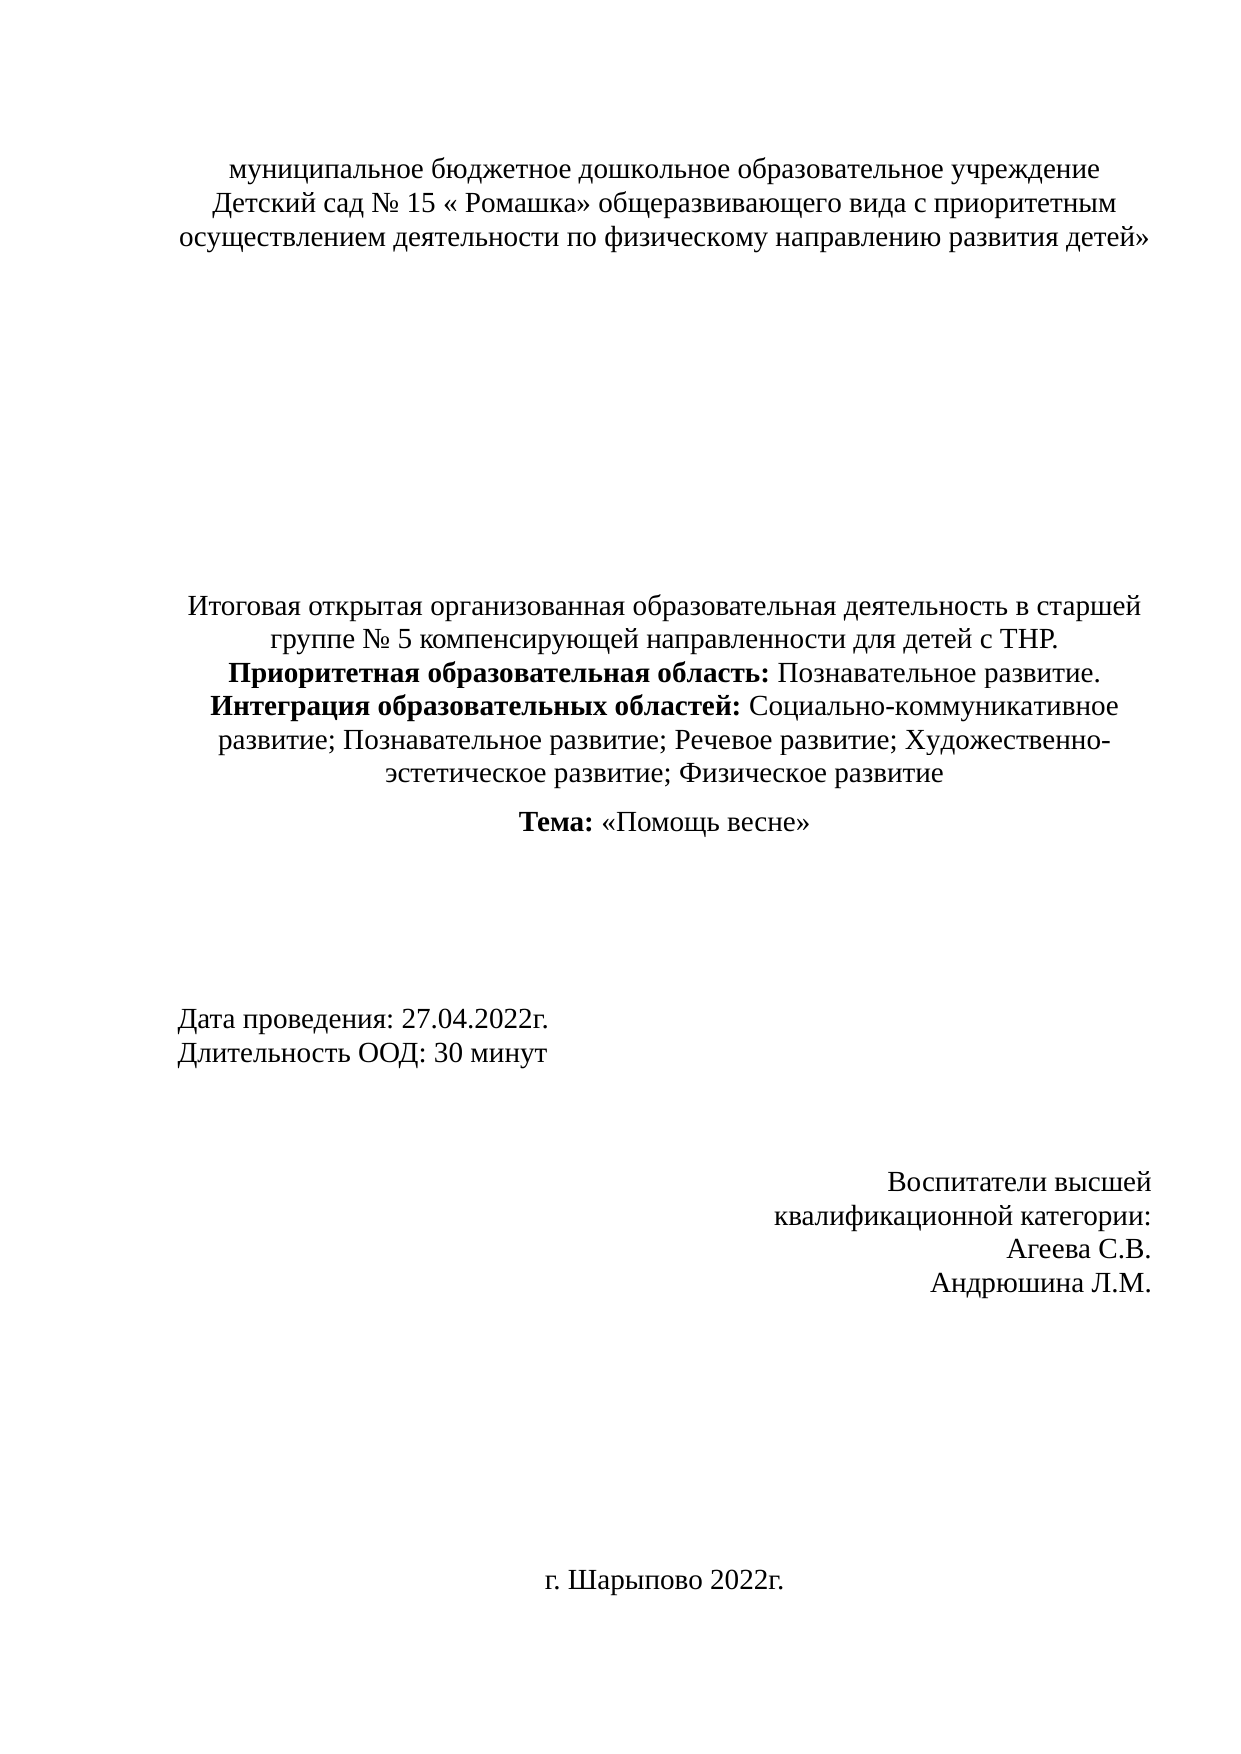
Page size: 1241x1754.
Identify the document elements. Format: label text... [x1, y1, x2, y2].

text Воспитатели высшей [177, 1164, 1152, 1198]
text г. Шарыпово 2022г. [177, 1562, 1152, 1596]
text Длительность ООД: 30 минут [177, 1035, 1152, 1068]
text Дата проведения: 27.04.2022г. [177, 1001, 1152, 1035]
text Агеева С.В. [177, 1231, 1152, 1265]
text Тема: «Помощь весне» [177, 804, 1152, 838]
text Детский сад № 15 « Ромашка» общеразвивающего вида с приоритетным осуществлением деятельности по физическому направлению развития детей» [177, 185, 1152, 252]
text Приоритетная образовательная область: Познавательное развитие. Интеграция образовательных областей: Социально-коммуникативное развитие; Познавательное развитие; Речевое развитие; Художественно-эстетическое развитие; Физическое развитие [944, 655, 1152, 789]
text Андрюшина Л.М. [177, 1265, 1152, 1298]
text Итоговая открытая организованная образовательная деятельность в старшей группе № 5 компенсирующей направленности для детей с ТНР. [177, 588, 1152, 655]
text муниципальное бюджетное дошкольное образовательное учреждение [177, 152, 1152, 185]
text квалификационной категории: [177, 1198, 1152, 1231]
text Приоритетная образовательная область: Познавательное развитие. Интеграция образовательных областей: Социально-коммуникативное развитие; Познавательное развитие; Речевое развитие; Художественно-эстетическое развитие; Физическое развитие [177, 655, 385, 789]
